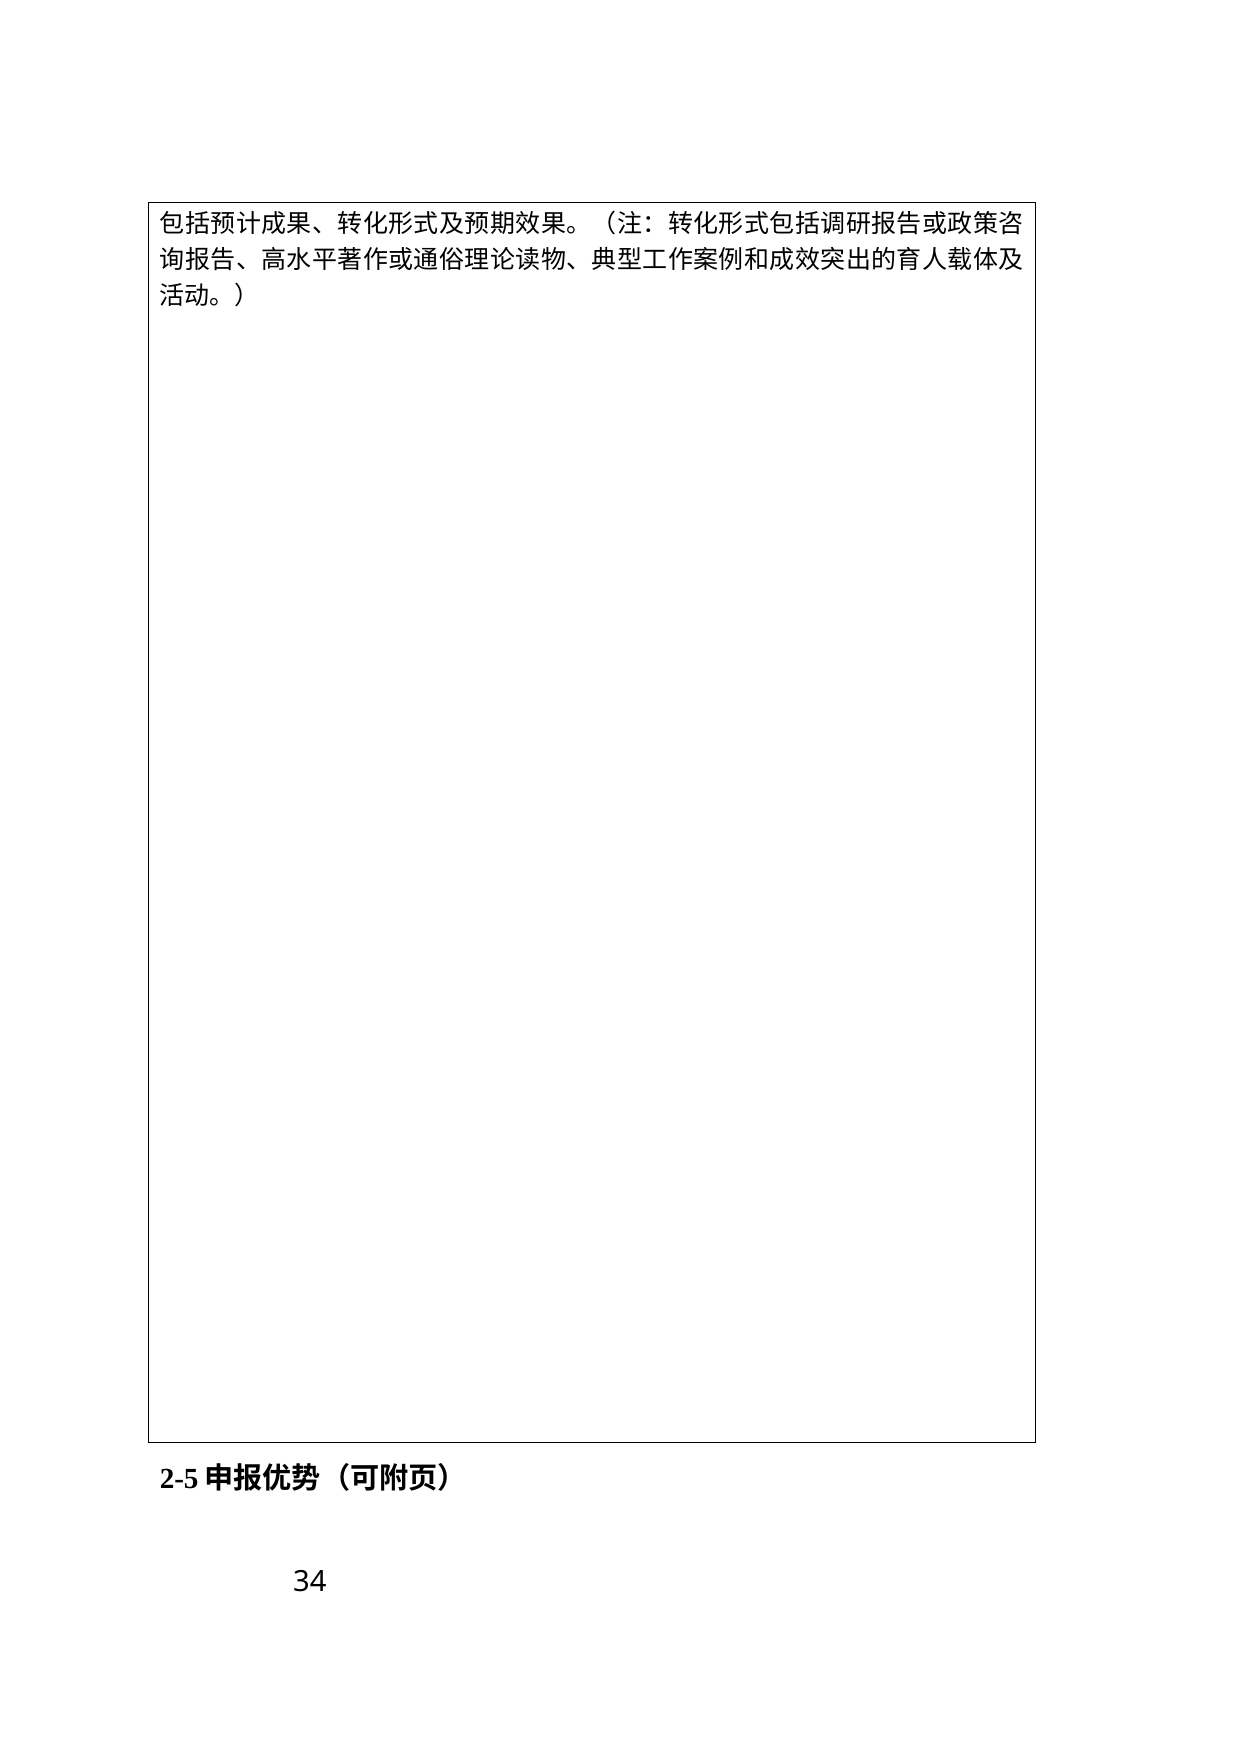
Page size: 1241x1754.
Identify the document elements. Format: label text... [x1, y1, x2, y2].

text 2-5申报优势（可附页） [159, 1443, 1081, 1508]
table_header 包括预计成果、转化形式及预期效果。（注：转化形式包括调研报告或政策咨询报告、高水平著作或通俗理论读物、典型工作案例和成效突出的育人载体及活动。） [149, 203, 1035, 1442]
